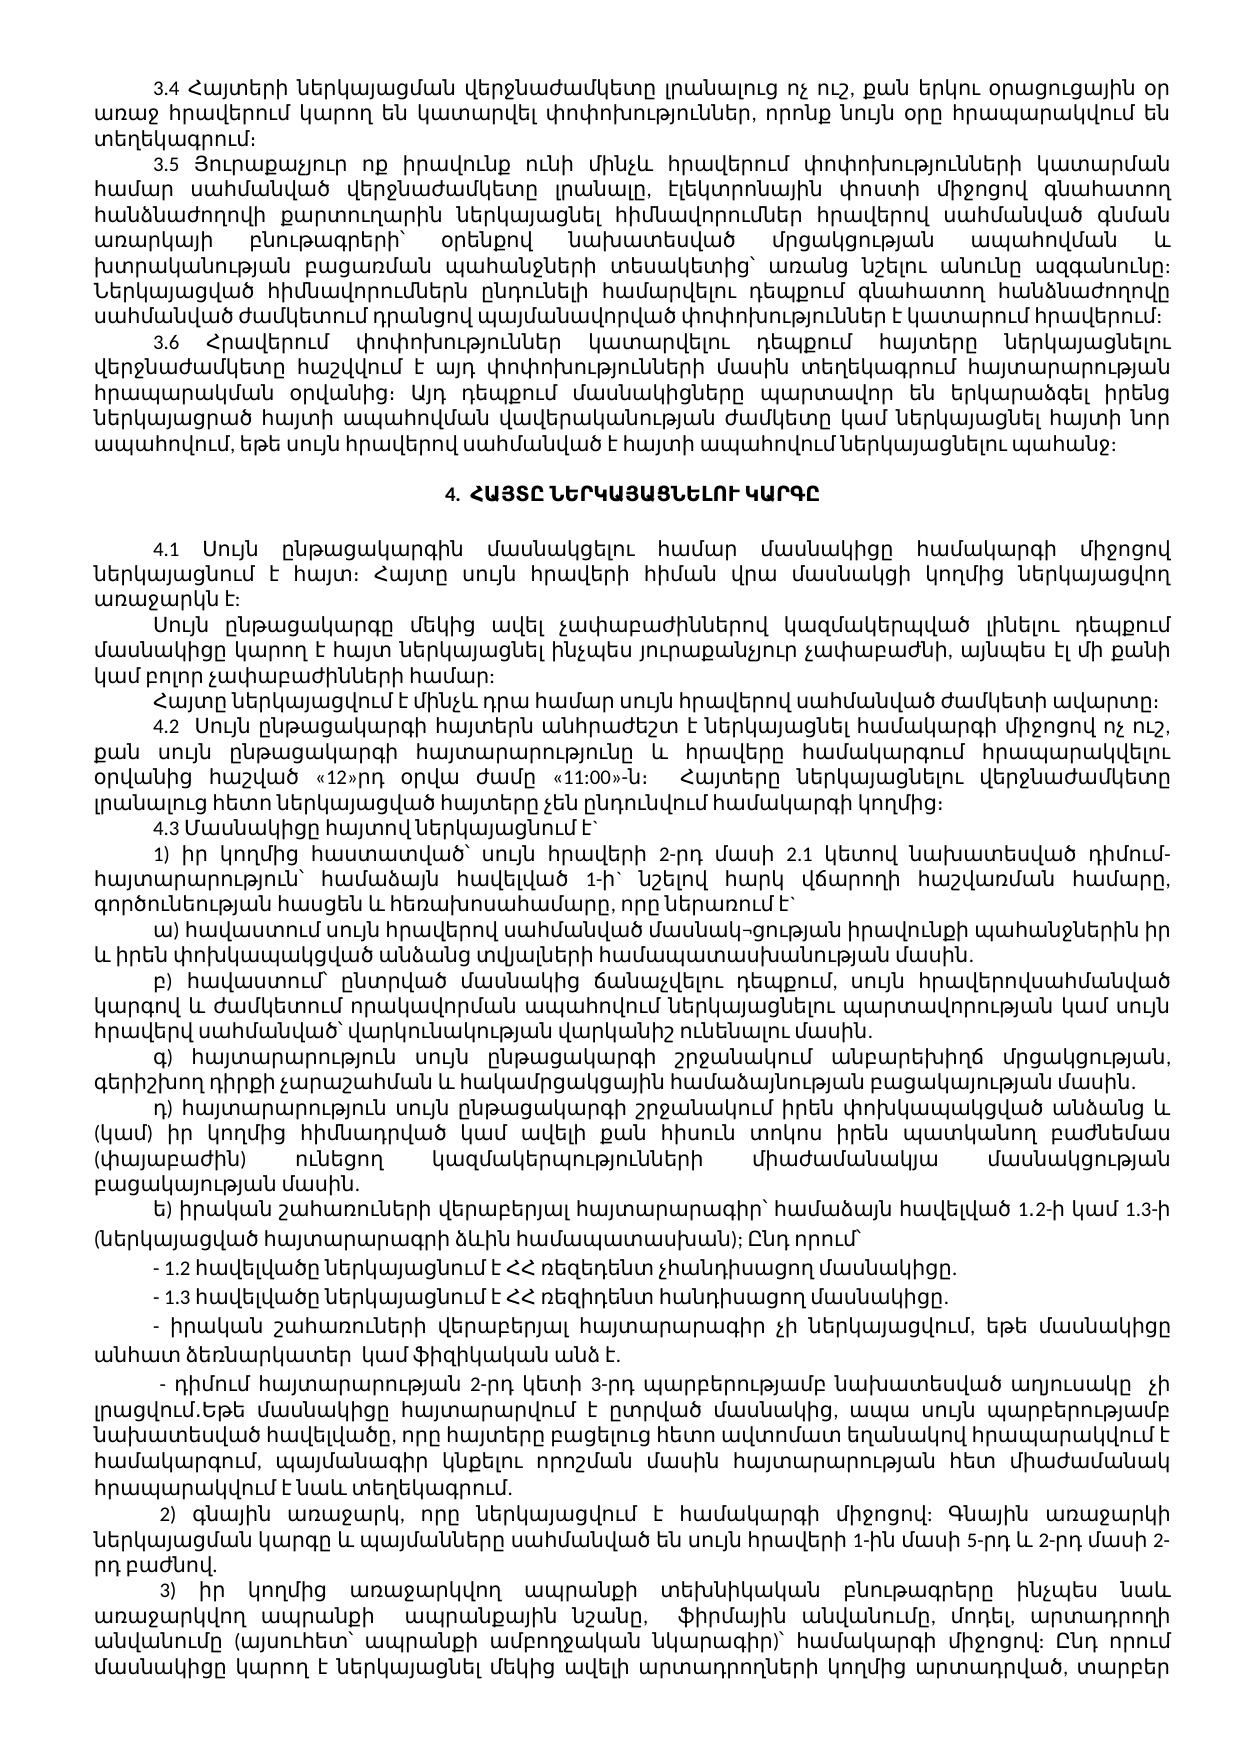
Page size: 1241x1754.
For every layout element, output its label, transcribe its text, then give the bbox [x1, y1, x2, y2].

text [94, 1578, 1171, 1679]
text 4. ՀԱՅՏԸ ՆԵՐԿԱՅԱՑՆԵԼՈՒ ԿԱՐԳԸ [94, 482, 1171, 507]
text 3.5 Յուրաքաչյուր ոք իրավունք ունի մինչև հրավերում փոփոխությունների կատարման համար սահմանված վերջնաժամկետը լրանալը, էլեկտրոնային փոստի միջոցով գնահատող հանձնաժողովի քարտուղարին ներկայացնել հիմնավորումներ հրավերով սահմանված գնման առարկայի բնութագրերի՝ օրենքով նախատեսված մրցակցության ապահովման և խտրականության բացառման պահանջների տեսակետից՝ առանց նշելու անունը ազգանունը: Ներկայացված հիմնավորումներն ընդունելի համարվելու դեպքում գնահատող հանձնաժողովը սահմանված ժամկետում դրանցով պայմանավորված փոփոխություններ է կատարում հրավերում: [94, 151, 1171, 329]
text 4.3 Մասնակիցը հայտով ներկայացնում է` [94, 815, 1171, 841]
text ա) հավաստում սույն հրավերով սահմանված մասնակ¬ցության իրավունքի պահանջներին իր և իրեն փոխկապակցված անձանց տվյալների համապատասխանության մասին. [94, 917, 1171, 968]
text - 1.3 հավելվածը ներկայացնում է ՀՀ ռեզիդենտ հանդիսացող մասնակիցը. [94, 1284, 1171, 1309]
text ե) իրական շահառուների վերաբերյալ հայտարարագիր՝ համաձայն հավելված 1․2-ի կամ 1.3-ի (ներկայացված հայտարարագրի ձևին համապատասխան); Ընդ որում՝ [94, 1197, 1171, 1251]
text 3.6 Հրավերում փոփոխություններ կատարվելու դեպքում հայտերը ներկայացնելու վերջնաժամկետը հաշվվում է այդ փոփոխությունների մասին տեղեկագրում հայտարարության հրապարակման օրվանից։ Այդ դեպքում մասնակիցները պարտավոր են երկարաձգել իրենց ներկայացրած հայտի ապահովման վավերականության ժամկետը կամ ներկայացնել հայտի նոր ապահովում, եթե սույն հրավերով սահմանված է հայտի ապահովում ներկայացնելու պահանջ: [94, 329, 1171, 456]
text Հայտը ներկայացվում է մինչև դրա համար սույն հրավերով սահմանված ժամկետի ավարտը։ [94, 688, 1171, 714]
text դ) հայտարարություն սույն ընթացակարգի շրջանակում իրեն փոխկապակցված անձանց և (կամ) իր կողմից հիմնադրված կամ ավելի քան հիսուն տոկոս իրեն պատկանող բաժնեմաս (փայաբաժին) ունեցող կազմակերպությունների միաժամանակյա մասնակցության բացակայության մասին. [94, 1095, 1171, 1197]
text 2) գնային առաջարկ, որը ներկայացվում է համակարգի միջոցով: Գնային առաջարկի ներկայացման կարգը և պայմանները սահմանված են սույն հրավերի 1-ին մասի 5-րդ և 2-րդ մասի 2-րդ բաժնով. [94, 1501, 1171, 1578]
text - դիմում հայտարարության 2-րդ կետի 3-րդ պարբերությամբ նախատեսված աղյուսակը չի լրացվում․Եթե մասնակիցը հայտարարվում է ըտրված մասնակից, ապա սույն պարբերությամբ նախատեսված հավելվածը, որը հայտերը բացելուց հետո ավտոմատ եղանակով հրապարակվում է համակարգում, պայմանագիր կնքելու որոշման մասին հայտարարության հետ միաժամանակ հրապարակվում է նաև տեղեկագրում. [94, 1372, 1171, 1501]
text գ) հայտարարություն սույն ընթացակարգի շրջանակում անբարեխիղճ մրցակցության, գերիշխող դիրքի չարաշահման և հակամրցակցային համաձայնության բացակայության մասին. [94, 1044, 1171, 1095]
text 4.2 Սույն ընթացակարգի հայտերն անհրաժեշտ է ներկայացնել համակարգի միջոցով ոչ ուշ, քան սույն ընթացակարգի հայտարարությունը և հրավերը համակարգում հրապարակվելու օրվանից հաշված «12»րդ օրվա ժամը «11:00»-ն։ Հայտերը ներկայացնելու վերջնաժամկետը լրանալուց հետո ներկայացված հայտերը չեն ընդունվում համակարգի կողմից։ [94, 714, 1171, 815]
text 1) իր կողմից հաստատված՝ սույն հրավերի 2-րդ մասի 2.1 կետով նախատեսված դիմում-հայտարարություն՝ համաձայն հավելված 1-ի` նշելով հարկ վճարողի հաշվառման համարը, գործունեության հասցեն և հեռախոսահամարը, որը ներառում է` [94, 841, 1171, 917]
text 3.4 Հայտերի ներկայացման վերջնաժամկետը լրանալուց ոչ ուշ, քան երկու օրացուցային օր առաջ հրավերում կարող են կատարվել փոփոխություններ, որոնք նույն օրը հրապարակվում են տեղեկագրում։ [94, 75, 1171, 151]
text - 1.2 հավելվածը ներկայացնում է ՀՀ ռեզեդենտ չհանդիսացող մասնակիցը. [94, 1255, 1171, 1280]
text 4.1 Սույն ընթացակարգին մասնակցելու համար մասնակիցը համակարգի միջոցով ներկայացնում է հայտ։ Հայտը սույն հրավերի հիման վրա մասնակցի կողմից ներկայացվող առաջարկն է: [94, 536, 1171, 612]
text Սույն ընթացակարգը մեկից ավել չափաբաժիններով կազմակերպված լինելու դեպքում մասնակիցը կարող է հայտ ներկայացնել ինչպես յուրաքանչյուր չափաբաժնի, այնպես էլ մի քանի կամ բոլոր չափաբաժինների համար: [94, 612, 1171, 688]
text բ) հավաստում՝ ընտրված մասնակից ճանաչվելու դեպքում, սույն հրավերովսահմանված կարգով և ժամկետում որակավորման ապահովում ներկայացնելու պարտավորության կամ սույն հրավերվ սահմանված՝ վարկունակության վարկանիշ ունենալու մասին. [94, 968, 1171, 1044]
text - իրական շահառուների վերաբերյալ հայտարարագիր չի ներկայացվում, եթե մասնակիցը անհատ ձեռնարկատեր կամ ֆիզիկական անձ է. [94, 1313, 1171, 1368]
